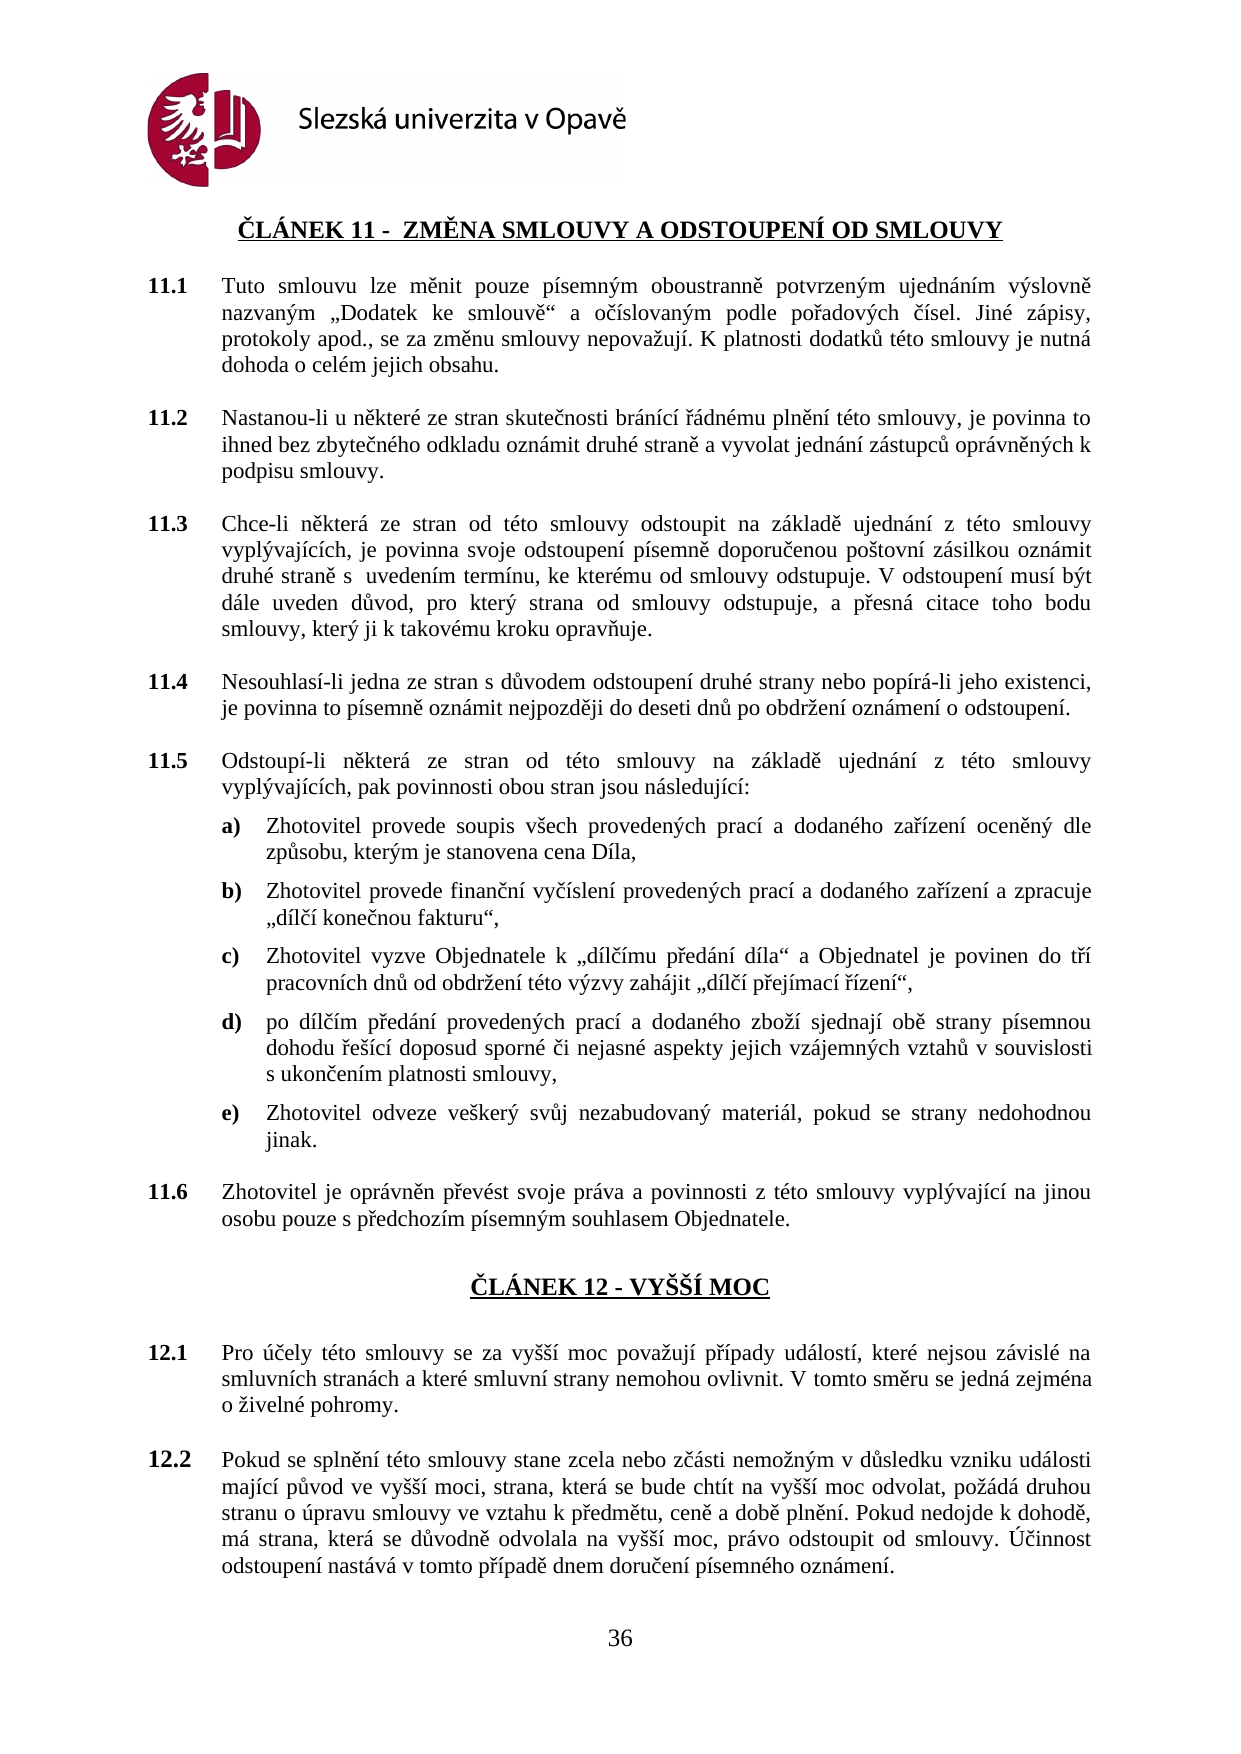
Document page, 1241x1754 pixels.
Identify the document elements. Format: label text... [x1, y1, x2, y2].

list Chce-li některá ze stran od této smlouvy odstoupit na základě ujednání z této smlouvy vyplývajících, je povinna svoje odstoupení písemně doporučenou poštovní zásilkou oznámit druhé straně s uvedením termínu, ke kterému od smlouvy odstupuje. V odstoupení musí být dále uveden důvod, pro který strana od smlouvy odstupuje, a přesná citace toho bodu smlouvy, který ji k takovému kroku opravňuje. [148, 510, 1093, 641]
list po dílčím předání provedených prací a dodaného zboží sjednají obě strany písemnou dohodu řešící doposud sporné či nejasné aspekty jejich vzájemných vztahů v souvislosti s ukončením platnosti smlouvy, [221, 1008, 1093, 1087]
list Zhotovitel provede soupis všech provedených prací a dodaného zařízení oceněný dle způsobu, kterým je stanovena cena Díla, [221, 812, 1093, 865]
list Pro účely této smlouvy se za vyšší moc považují případy událostí, které nejsou závislé na smluvních stranách a které smluvní strany nemohou ovlivnit. V tomto směru se jedná zejména o živelné pohromy. [148, 1338, 1093, 1418]
list Zhotovitel vyzve Objednatele k „dílčímu předání díla“ a Objednatel je povinen do tří pracovních dnů od obdržení této výzvy zahájit „dílčí přejímací řízení“, [221, 942, 1093, 995]
list Tuto smlouvu lze měnit pouze písemným oboustranně potvrzeným ujednáním výslovně nazvaným „Dodatek ke smlouvě“ a očíslovaným podle pořadových čísel. Jiné zápisy, protokoly apod., se za změnu smlouvy nepovažují. K platnosti dodatků této smlouvy je nutná dohoda o celém jejich obsahu. [148, 272, 1093, 378]
list Pokud se splnění této smlouvy stane zcela nebo zčásti nemožným v důsledku vzniku události mající původ ve vyšší moci, strana, která se bude chtít na vyšší moc odvolat, požádá druhou stranu o úpravu smlouvy ve vztahu k předmětu, ceně a době plnění. Pokud nedojde k dohodě, má strana, která se důvodně odvolala na vyšší moc, právo odstoupit od smlouvy. Účinnost odstoupení nastává v tomto případě dnem doručení písemného oznámení. [148, 1444, 1093, 1578]
list Odstoupí-li některá ze stran od této smlouvy na základě ujednání z této smlouvy vyplývajících, pak povinnosti obou stran jsou následující: [148, 747, 1093, 799]
list Nesouhlasí-li jedna ze stran s důvodem odstoupení druhé strany nebo popírá-li jeho existenci, je povinna to písemně oznámit nejpozději do deseti dnů po obdržení oznámení o odstoupení. [148, 668, 1093, 721]
list Nastanou-li u některé ze stran skutečnosti bránící řádnému plnění této smlouvy, je povinna to ihned bez zbytečného odkladu oznámit druhé straně a vyvolat jednání zástupců oprávněných k podpisu smlouvy. [148, 404, 1093, 483]
text ČLÁNEK 12 - VYŠŠÍ MOC [148, 1272, 1093, 1301]
list Zhotovitel je oprávněn převést svoje práva a povinnosti z této smlouvy vyplývající na jinou osobu pouze s předchozím písemným souhlasem Objednatele. [148, 1178, 1093, 1231]
list Zhotovitel odveze veškerý svůj nezabudovaný materiál, pokud se strany nedohodnou jinak. [221, 1099, 1093, 1152]
text ČLÁNEK 11 - ZMĚNA SMLOUVY A ODSTOUPENÍ OD SMLOUVY [148, 215, 1093, 244]
picture [147, 73, 626, 187]
list Zhotovitel provede finanční vyčíslení provedených prací a dodaného zařízení a zpracuje „dílčí konečnou fakturu“, [221, 877, 1093, 930]
